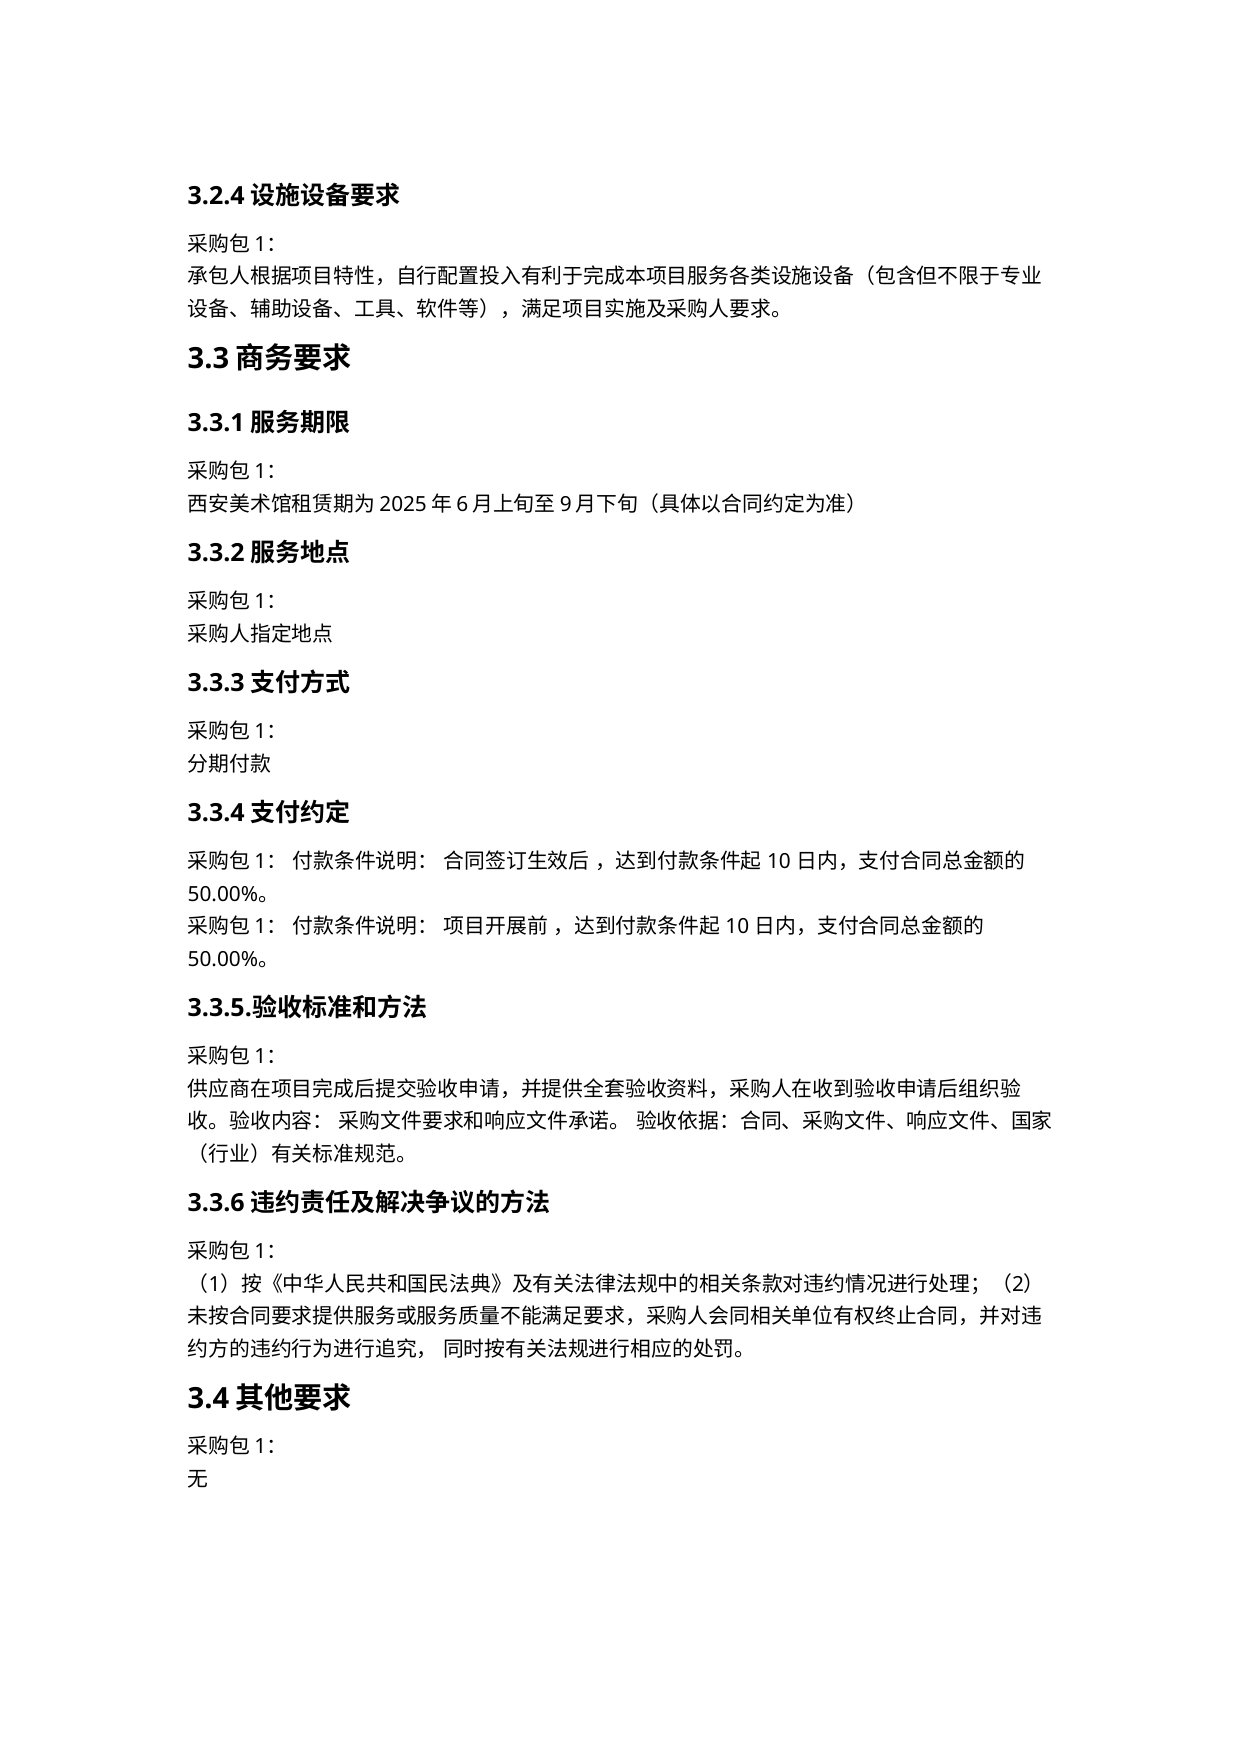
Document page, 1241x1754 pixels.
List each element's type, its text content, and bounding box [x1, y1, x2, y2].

text 西安美术馆租赁期为2025年6月上旬至9月下旬（具体以合同约定为准） [187, 487, 1053, 519]
text 采购包1： [187, 714, 1053, 747]
text 供应商在项目完成后提交验收申请，并提供全套验收资料，采购人在收到验收申请后组织验收。验收内容： 采购文件要求和响应文件承诺。 验收依据：合同、采购文件、响应文件、国家（行业）有关标准规范。 [187, 1072, 1053, 1169]
text 采购包1： [187, 1429, 1053, 1462]
text 采购包1： [187, 227, 1053, 259]
text （1）按《中华人民共和国民法典》及有关法律法规中的相关条款对违约情况进行处理；（2）未按合同要求提供服务或服务质量不能满足要求，采购人会同相关单位有权终止合同，并对违约方的违约行为进行追究， 同时按有关法规进行相应的处罚。 [187, 1267, 1053, 1364]
text 3.3.1服务期限 [187, 389, 1053, 454]
text 3.4其他要求 [187, 1364, 1053, 1429]
text 无 [187, 1462, 1053, 1494]
text 采购包1： 付款条件说明： 合同签订生效后 ，达到付款条件起 10 日内，支付合同总金额的 50.00%。 [187, 844, 1053, 909]
text 3.2.4设施设备要求 [187, 162, 1053, 227]
text 3.3商务要求 [187, 324, 1053, 389]
text 分期付款 [187, 747, 1053, 779]
text 采购包1： [187, 1039, 1053, 1072]
text 3.3.3支付方式 [187, 649, 1053, 714]
text 采购包1： [187, 1234, 1053, 1267]
text 3.3.4支付约定 [187, 779, 1053, 844]
text 承包人根据项目特性，自行配置投入有利于完成本项目服务各类设施设备（包含但不限于专业设备、辅助设备、工具、软件等），满足项目实施及采购人要求。 [187, 259, 1053, 324]
text 3.3.5.验收标准和方法 [187, 974, 1053, 1039]
text 采购包1： 付款条件说明： 项目开展前 ，达到付款条件起 10 日内，支付合同总金额的 50.00%。 [187, 909, 1053, 974]
text 采购包1： [187, 584, 1053, 617]
text 3.3.2服务地点 [187, 519, 1053, 584]
text 采购人指定地点 [187, 617, 1053, 649]
text 采购包1： [187, 454, 1053, 487]
text 3.3.6违约责任及解决争议的方法 [187, 1169, 1053, 1234]
